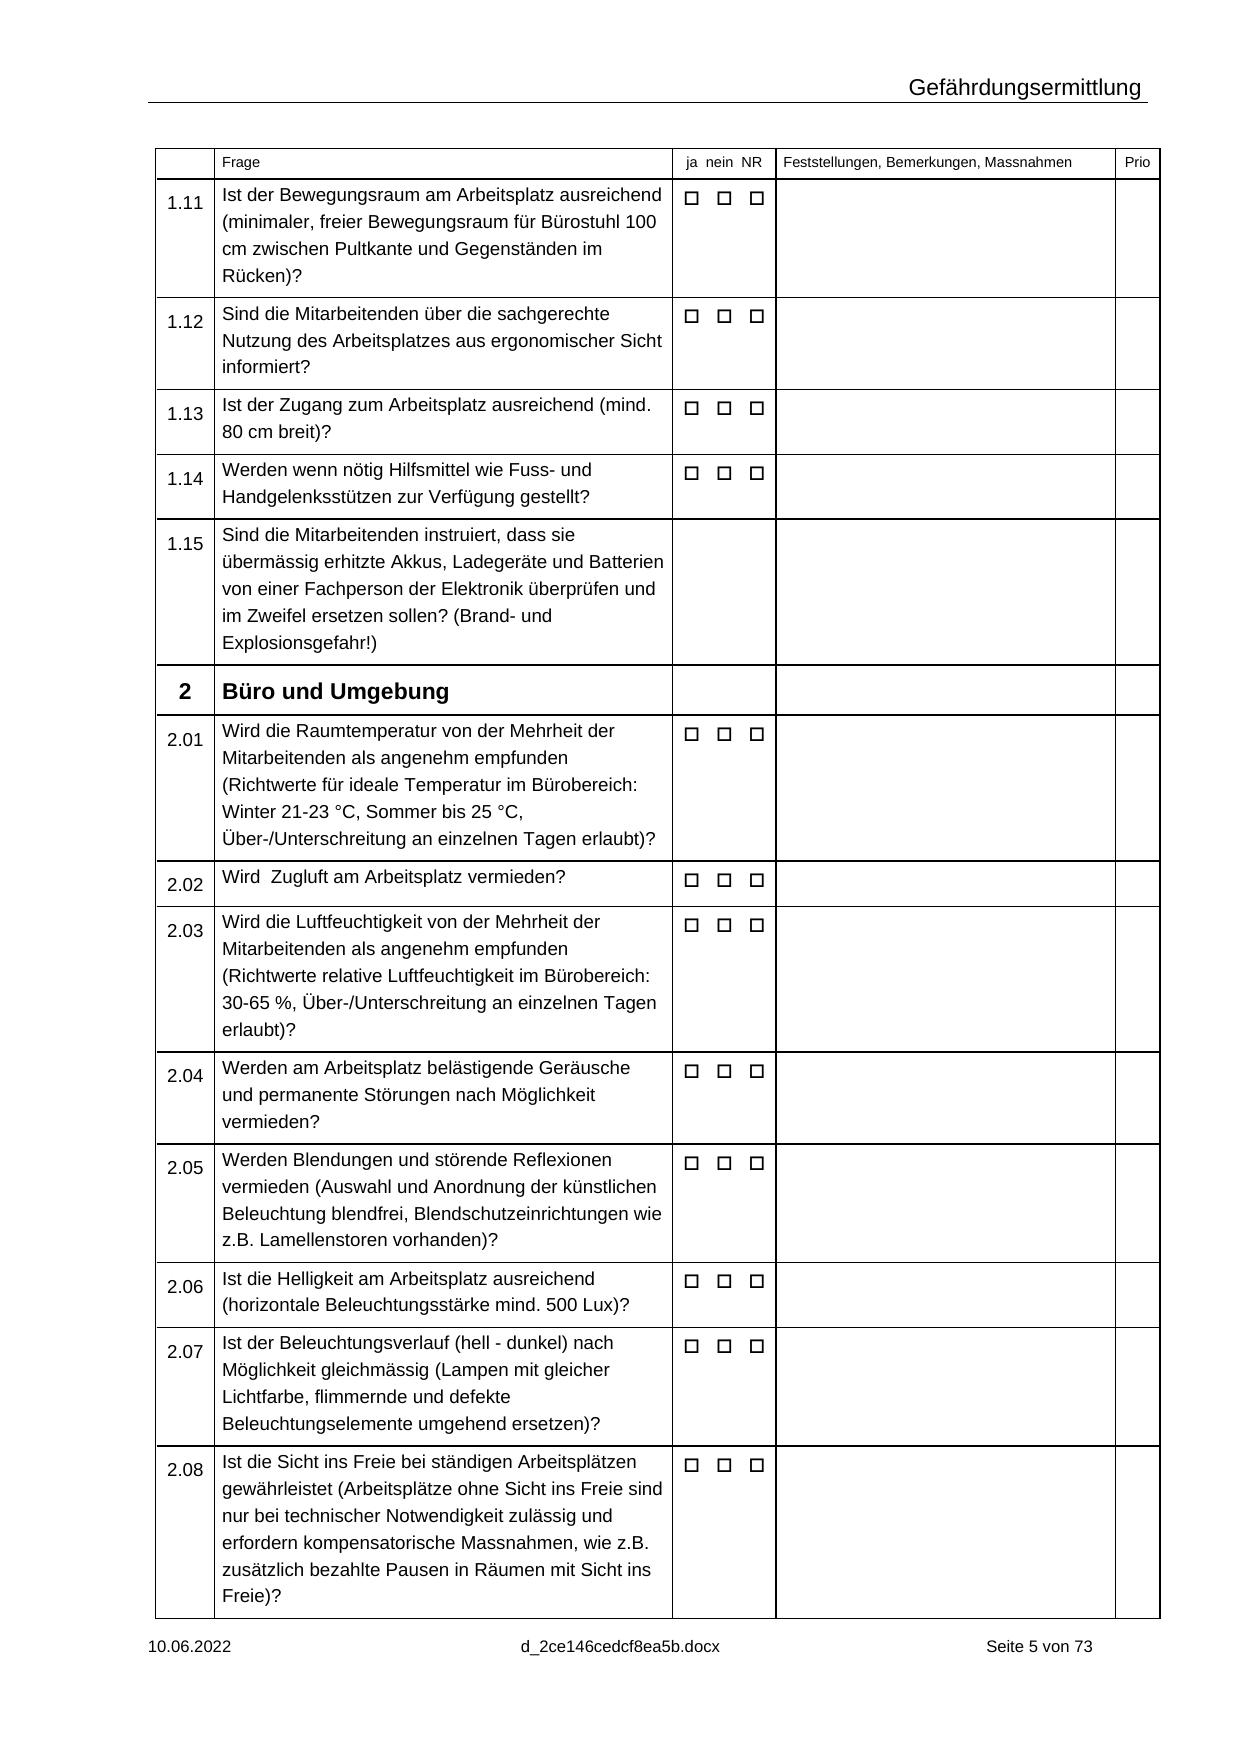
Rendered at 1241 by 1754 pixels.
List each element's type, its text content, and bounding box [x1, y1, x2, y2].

table_cell Wird die Luftfeuchtigkeit von der Mehrheit der Mitarbeitenden als angenehm empfunden (Richtwerte relative Luftfeuchtigkeit im Bürobereich: 30-65 %, Über-/Unterschreitung an einzelnen Tagen erlaubt)? [215, 907, 672, 1051]
table_cell [777, 1447, 1115, 1617]
table_header Feststellungen, Bemerkungen, Massnahmen [777, 149, 1115, 178]
table_cell Ist der Zugang zum Arbeitsplatz ausreichend (mind. 80 cm breit)? [215, 390, 672, 453]
table_cell 1.11 [156, 179, 214, 297]
table_cell [777, 180, 1115, 297]
table_cell Sind die Mitarbeitenden instruiert, dass sie übermässig erhitzte Akkus, Ladegeräte und Batterien von einer Fachperson der Elektronik überprüfen und im Zweifel ersetzen sollen? (Brand- und Explosionsgefahr!) [215, 520, 672, 664]
table_cell [777, 455, 1115, 518]
table_cell Sind die Mitarbeitenden über die sachgerechte Nutzung des Arbeitsplatzes aus ergonomischer Sicht informiert? [215, 298, 672, 388]
table_cell [777, 716, 1115, 860]
table_cell [673, 298, 775, 388]
table_header Frage [215, 149, 672, 178]
table_cell 2 [156, 665, 214, 714]
table_cell [777, 1263, 1115, 1326]
table_cell [673, 390, 775, 453]
table_cell [777, 520, 1115, 664]
table_cell [777, 1053, 1115, 1143]
table_cell Wird Zugluft am Arbeitsplatz vermieden? [215, 862, 672, 906]
table_cell Ist der Beleuchtungsverlauf (hell - dunkel) nach Möglichkeit gleichmässig (Lampen mit gleicher Lichtfarbe, flimmernde und defekte Beleuchtungselemente umgehend ersetzen)? [215, 1328, 672, 1445]
table_cell [777, 907, 1115, 1051]
table_cell [1116, 862, 1159, 906]
table_cell 2.03 [156, 907, 214, 1051]
table_cell [1116, 907, 1159, 1051]
table_cell [673, 1263, 775, 1326]
table_cell [673, 180, 775, 297]
table_cell [673, 716, 775, 860]
table_cell [777, 666, 1115, 714]
table_cell 2.07 [156, 1328, 214, 1445]
table_cell [1116, 455, 1159, 518]
table_cell [1116, 298, 1159, 388]
table_cell [1116, 1145, 1159, 1262]
table_cell 2.01 [156, 715, 214, 860]
table_cell [673, 907, 775, 1051]
table_cell [673, 1145, 775, 1262]
table_cell 2.04 [156, 1052, 214, 1143]
table_cell 2.08 [156, 1446, 214, 1617]
table_cell [777, 1145, 1115, 1262]
table_cell 1.13 [156, 390, 214, 453]
table_cell Wird die Raumtemperatur von der Mehrheit der Mitarbeitenden als angenehm empfunden (Richtwerte für ideale Temperatur im Bürobereich: Winter 21-23 °C, Sommer bis 25 °C, Über-/Unterschreitung an einzelnen Tagen erlaubt)? [215, 716, 672, 860]
table_cell [673, 1053, 775, 1143]
table_cell 1.12 [156, 298, 214, 388]
table_cell 2.05 [156, 1144, 214, 1262]
table_cell Ist der Bewegungsraum am Arbeitsplatz ausreichend (minimaler, freier Bewegungsraum für Bürostuhl 100 cm zwischen Pultkante und Gegenständen im Rücken)? [215, 180, 672, 297]
table_cell Ist die Sicht ins Freie bei ständigen Arbeitsplätzen gewährleistet (Arbeitsplätze ohne Sicht ins Freie sind nur bei technischer Notwendigkeit zulässig und erfordern kompensatorische Massnahmen, wie z.B. zusätzlich bezahlte Pausen in Räumen mit Sicht ins Freie)? [215, 1447, 672, 1617]
table_cell Werden wenn nötig Hilfsmittel wie Fuss- und Handgelenksstützen zur Verfügung gestellt? [215, 455, 672, 518]
table_cell 2.02 [156, 861, 214, 906]
table_cell Werden Blendungen und störende Reflexionen vermieden (Auswahl und Anordnung der künstlichen Beleuchtung blendfrei, Blendschutzeinrichtungen wie z.B. Lamellenstoren vorhanden)? [215, 1145, 672, 1262]
table_cell [1116, 1053, 1159, 1143]
table_cell 2.06 [156, 1263, 214, 1326]
table_cell 1.15 [156, 519, 214, 664]
table_cell Werden am Arbeitsplatz belästigende Geräusche und permanente Störungen nach Möglichkeit vermieden? [215, 1053, 672, 1143]
table_cell [777, 390, 1115, 453]
table_cell [673, 862, 775, 906]
table_header [156, 149, 214, 178]
table_cell [777, 298, 1115, 388]
table_cell [673, 666, 775, 714]
table_cell [1116, 666, 1159, 714]
table_cell [673, 455, 775, 518]
table_cell [673, 1447, 775, 1617]
table_cell [1116, 1328, 1159, 1445]
table_cell [1116, 520, 1159, 664]
table_cell [673, 1328, 775, 1445]
table_cell [1116, 1447, 1159, 1617]
table_cell Büro und Umgebung [215, 666, 672, 714]
table_header Prio [1116, 149, 1159, 178]
table_cell [1116, 1263, 1159, 1326]
table_cell [673, 520, 775, 664]
table_cell [777, 1328, 1115, 1445]
table_cell [1116, 390, 1159, 453]
table_cell Ist die Helligkeit am Arbeitsplatz ausreichend (horizontale Beleuchtungsstärke mind. 500 Lux)? [215, 1263, 672, 1326]
table_cell [777, 862, 1115, 906]
table_cell [1116, 180, 1159, 297]
table_cell [1116, 716, 1159, 860]
table_cell 1.14 [156, 455, 214, 518]
table_header ja nein NR [673, 149, 775, 178]
